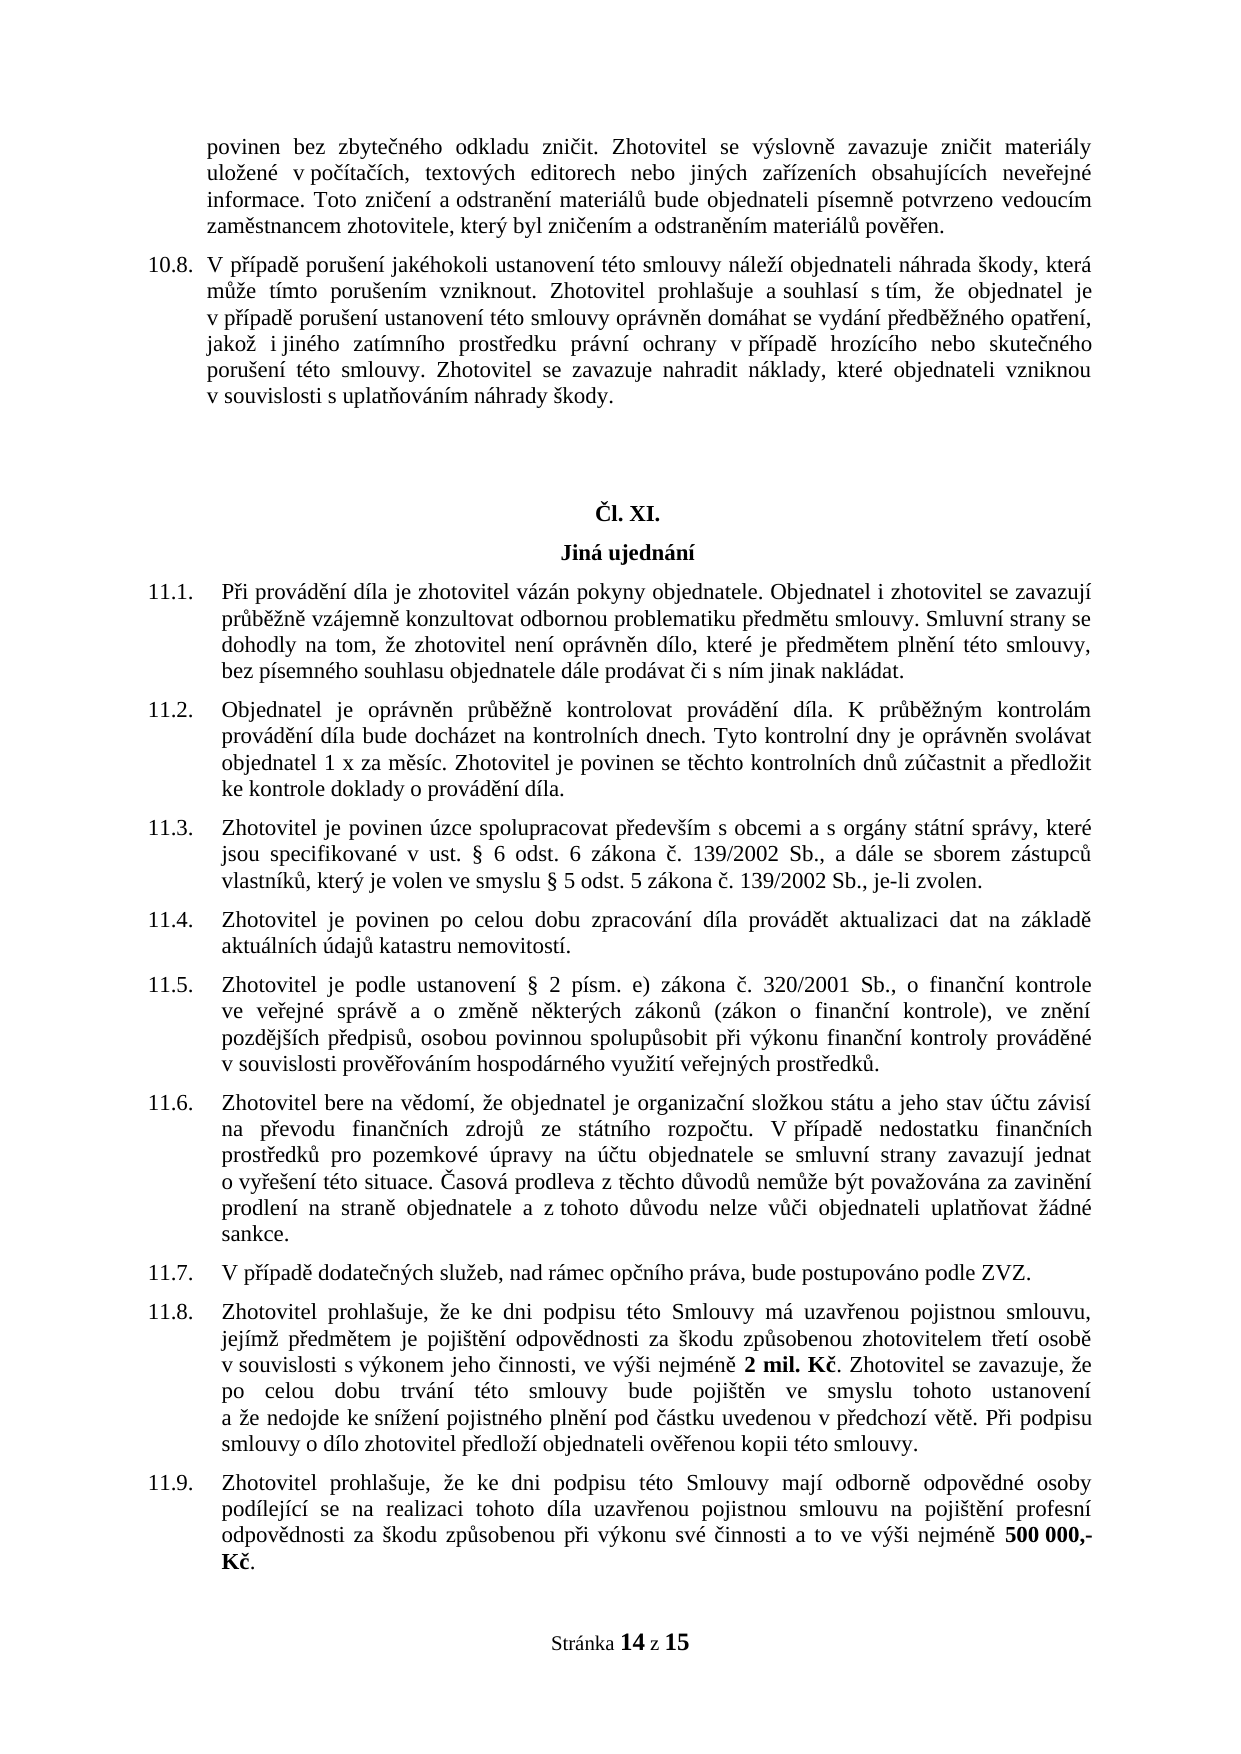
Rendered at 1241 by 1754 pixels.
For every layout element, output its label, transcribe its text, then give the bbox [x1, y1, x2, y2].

list Zhotovitel bere na vědomí, že objednatel je organizační složkou státu a jeho stav účtu závisí na převodu finančních zdrojů ze státního rozpočtu. V případě nedostatku finančních prostředků pro pozemkové úpravy na účtu objednatele se smluvní strany zavazují jednat o vyřešení této situace. Časová prodleva z těchto důvodů nemůže být považována za zavinění prodlení na straně objednatele a z tohoto důvodu nelze vůči objednateli uplatňovat žádné sankce. [148, 1089, 1093, 1247]
list Objednatel je oprávněn průběžně kontrolovat provádění díla. K průběžným kontrolám provádění díla bude docházet na kontrolních dnech. Tyto kontrolní dny je oprávněn svolávat objednatel 1 x za měsíc. Zhotovitel je povinen se těchto kontrolních dnů zúčastnit a předložit ke kontrole doklady o provádění díla. [148, 696, 1093, 802]
list Zhotovitel je povinen úzce spolupracovat především s obcemi a s orgány státní správy, které jsou specifikované v ust. § 6 odst. 6 zákona č. 139/2002 Sb., a dále se sborem zástupců vlastníků, který je volen ve smyslu § 5 odst. 5 zákona č. 139/2002 Sb., je-li zvolen. [148, 814, 1093, 893]
list Zhotovitel je podle ustanovení § 2 písm. e) zákona č. 320/2001 Sb., o finanční kontrole ve veřejné správě a o změně některých zákonů (zákon o finanční kontrole), ve znění pozdějších předpisů, osobou povinnou spolupůsobit při výkonu finanční kontroly prováděné v souvislosti prověřováním hospodárného využití veřejných prostředků. [148, 971, 1093, 1076]
text Čl. XI. [162, 501, 1093, 527]
list V případě dodatečných služeb, nad rámec opčního práva, bude postupováno podle ZVZ. [148, 1259, 1093, 1286]
subtitle Jiná ujednání [162, 539, 1093, 566]
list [148, 133, 1093, 238]
list Zhotovitel prohlašuje, že ke dni podpisu této Smlouvy má uzavřenou pojistnou smlouvu, jejímž předmětem je pojištění odpovědnosti za škodu způsobenou zhotovitelem třetí osobě v souvislosti s výkonem jeho činnosti, ve výši nejméně 2 mil. Kč. Zhotovitel se zavazuje, že po celou dobu trvání této smlouvy bude pojištěn ve smyslu tohoto ustanovení a že nedojde ke snížení pojistného plnění pod částku uvedenou v předchozí větě. Při podpisu smlouvy o dílo zhotovitel předloží objednateli ověřenou kopii této smlouvy. [148, 1298, 1093, 1456]
list V případě porušení jakéhokoli ustanovení této smlouvy náleží objednateli náhrada škody, která může tímto porušením vzniknout. Zhotovitel prohlašuje a souhlasí s tím, že objednatel je v případě porušení ustanovení této smlouvy oprávněn domáhat se vydání předběžného opatření, jakož i jiného zatímního prostředku právní ochrany v případě hrozícího nebo skutečného porušení této smlouvy. Zhotovitel se zavazuje nahradit náklady, které objednateli vzniknou v souvislosti s uplatňováním náhrady škody. [148, 251, 1093, 409]
list Zhotovitel je povinen po celou dobu zpracování díla provádět aktualizaci dat na základě aktuálních údajů katastru nemovitostí. [148, 906, 1093, 958]
list Při provádění díla je zhotovitel vázán pokyny objednatele. Objednatel i zhotovitel se zavazují průběžně vzájemně konzultovat odbornou problematiku předmětu smlouvy. Smluvní strany se dohodly na tom, že zhotovitel není oprávněn dílo, které je předmětem plnění této smlouvy, bez písemného souhlasu objednatele dále prodávat či s ním jinak nakládat. [148, 578, 1093, 684]
list Zhotovitel prohlašuje, že ke dni podpisu této Smlouvy mají odborně odpovědné osoby podílející se na realizaci tohoto díla uzavřenou pojistnou smlouvu na pojištění profesní odpovědnosti za škodu způsobenou při výkonu své činnosti a to ve výši nejméně 500 000,- Kč. [148, 1469, 1093, 1574]
